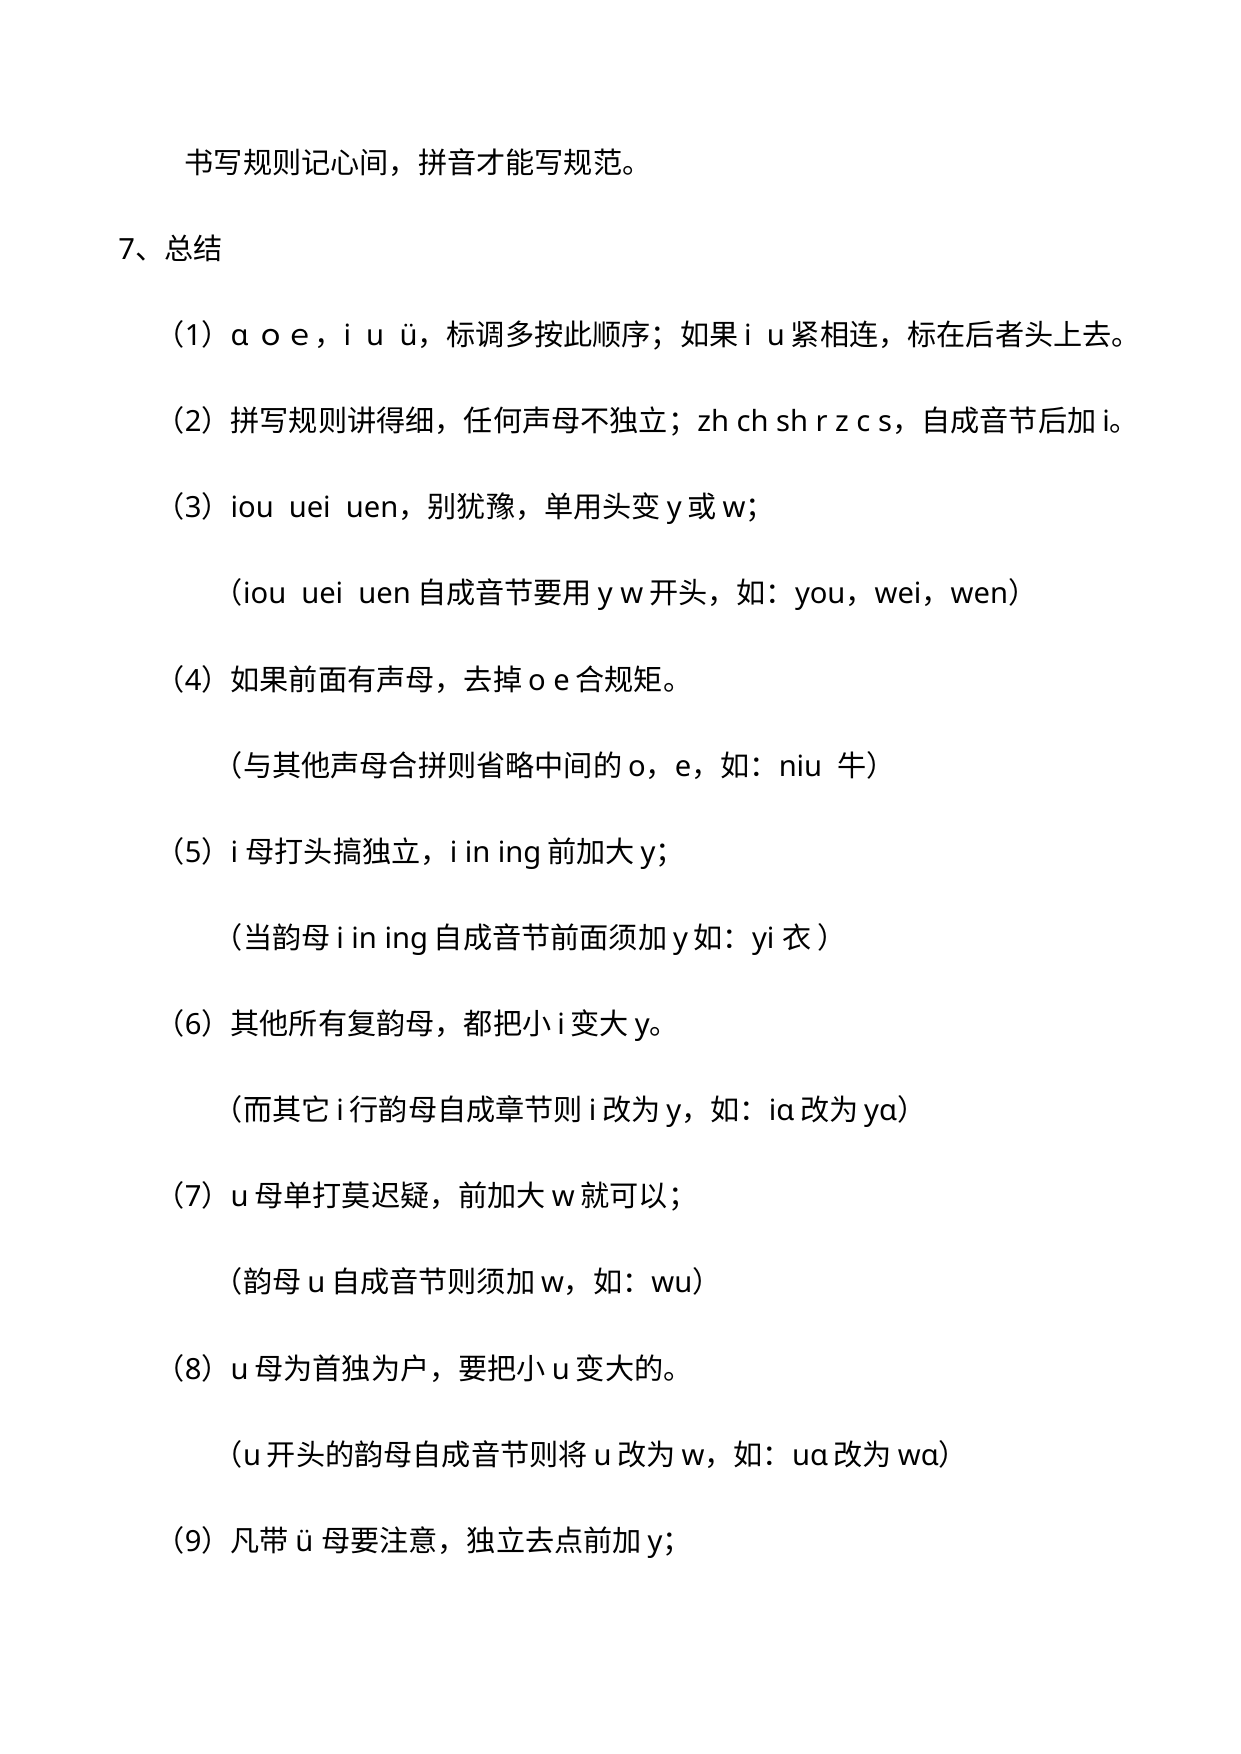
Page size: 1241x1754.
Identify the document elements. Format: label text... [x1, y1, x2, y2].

list （u开头的韵母自成音节则将u改为w，如：uɑ改为wɑ） [155, 1420, 1152, 1485]
list （4）如果前面有声母，去掉o e合规矩。 [155, 645, 1152, 710]
list （2）拼写规则讲得细，任何声母不独立；zh ch sh r z c s，自成音节后加i。 [155, 386, 1152, 451]
text 7、总结 [118, 214, 1152, 279]
list （7）u母单打莫迟疑，前加大w就可以； [155, 1162, 1152, 1227]
list （1）ɑ ｏｅ，i u ü，标调多按此顺序；如果i u紧相连，标在后者头上去。 [155, 300, 1152, 365]
list （与其他声母合拼则省略中间的o，e，如：niu 牛） [155, 731, 1152, 796]
list （6）其他所有复韵母，都把小i变大y。 [155, 989, 1152, 1054]
list （韵母u自成音节则须加w，如：wu） [155, 1248, 1152, 1313]
list （8）u母为首独为户，要把小u变大的。 [155, 1334, 1152, 1399]
list （而其它i行韵母自成章节则i改为y，如：iɑ改为yɑ） [155, 1076, 1152, 1141]
list （9）凡带 ü 母要注意，独立去点前加y； [155, 1506, 1152, 1571]
list （iou uei uen自成音节要用y w开头，如：you，wei，wen） [214, 559, 1152, 624]
list （当韵母i in ing自成音节前面须加y如：yi 衣 ） [155, 903, 1152, 968]
list （3）iou uei uen，别犹豫，单用头变y或w； [155, 472, 1152, 537]
list （5）i 母打头搞独立，i in ing前加大y； [155, 817, 1152, 882]
list 书写规则记心间，拼音才能写规范。 [155, 128, 1152, 193]
